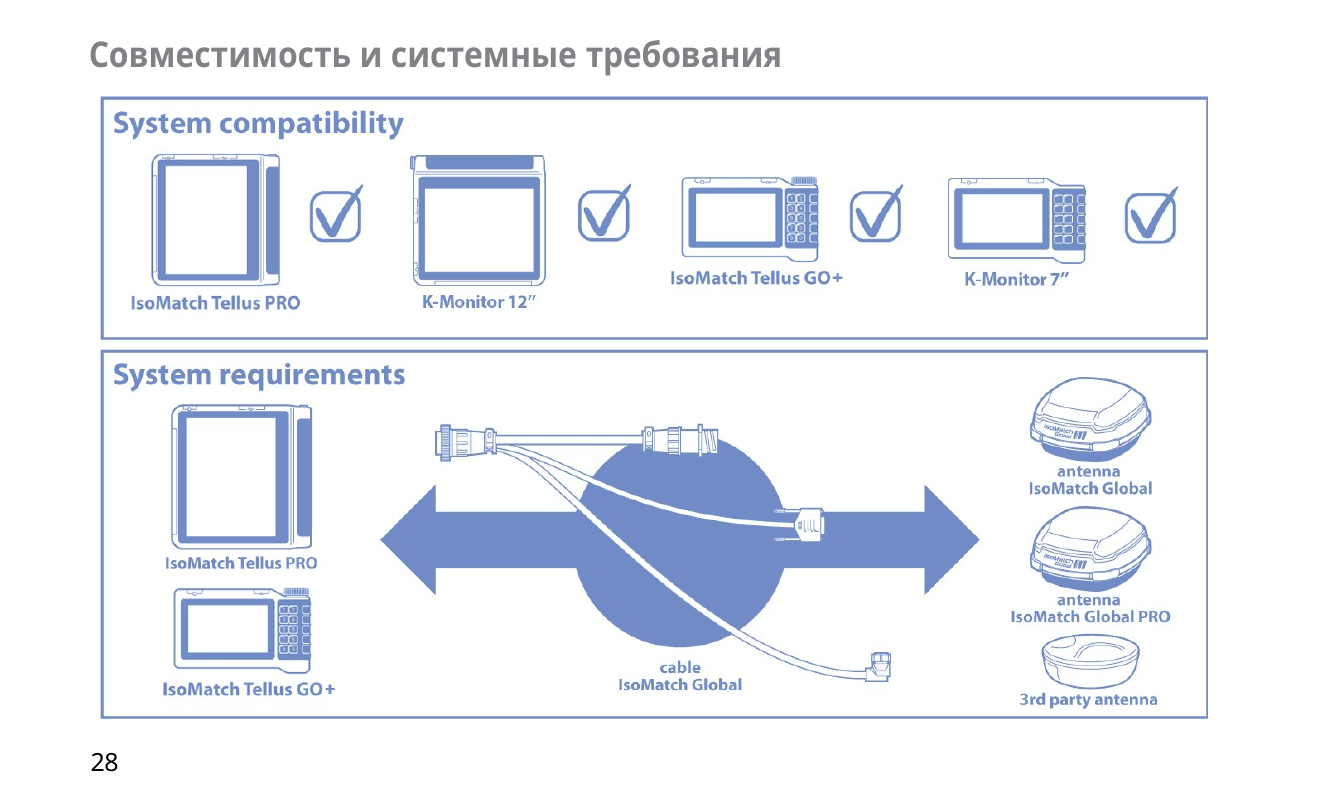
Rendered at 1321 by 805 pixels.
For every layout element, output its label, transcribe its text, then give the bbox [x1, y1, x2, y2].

picture [100, 96, 1208, 719]
subtitle Совместимость и системные требования [88, 29, 1258, 78]
